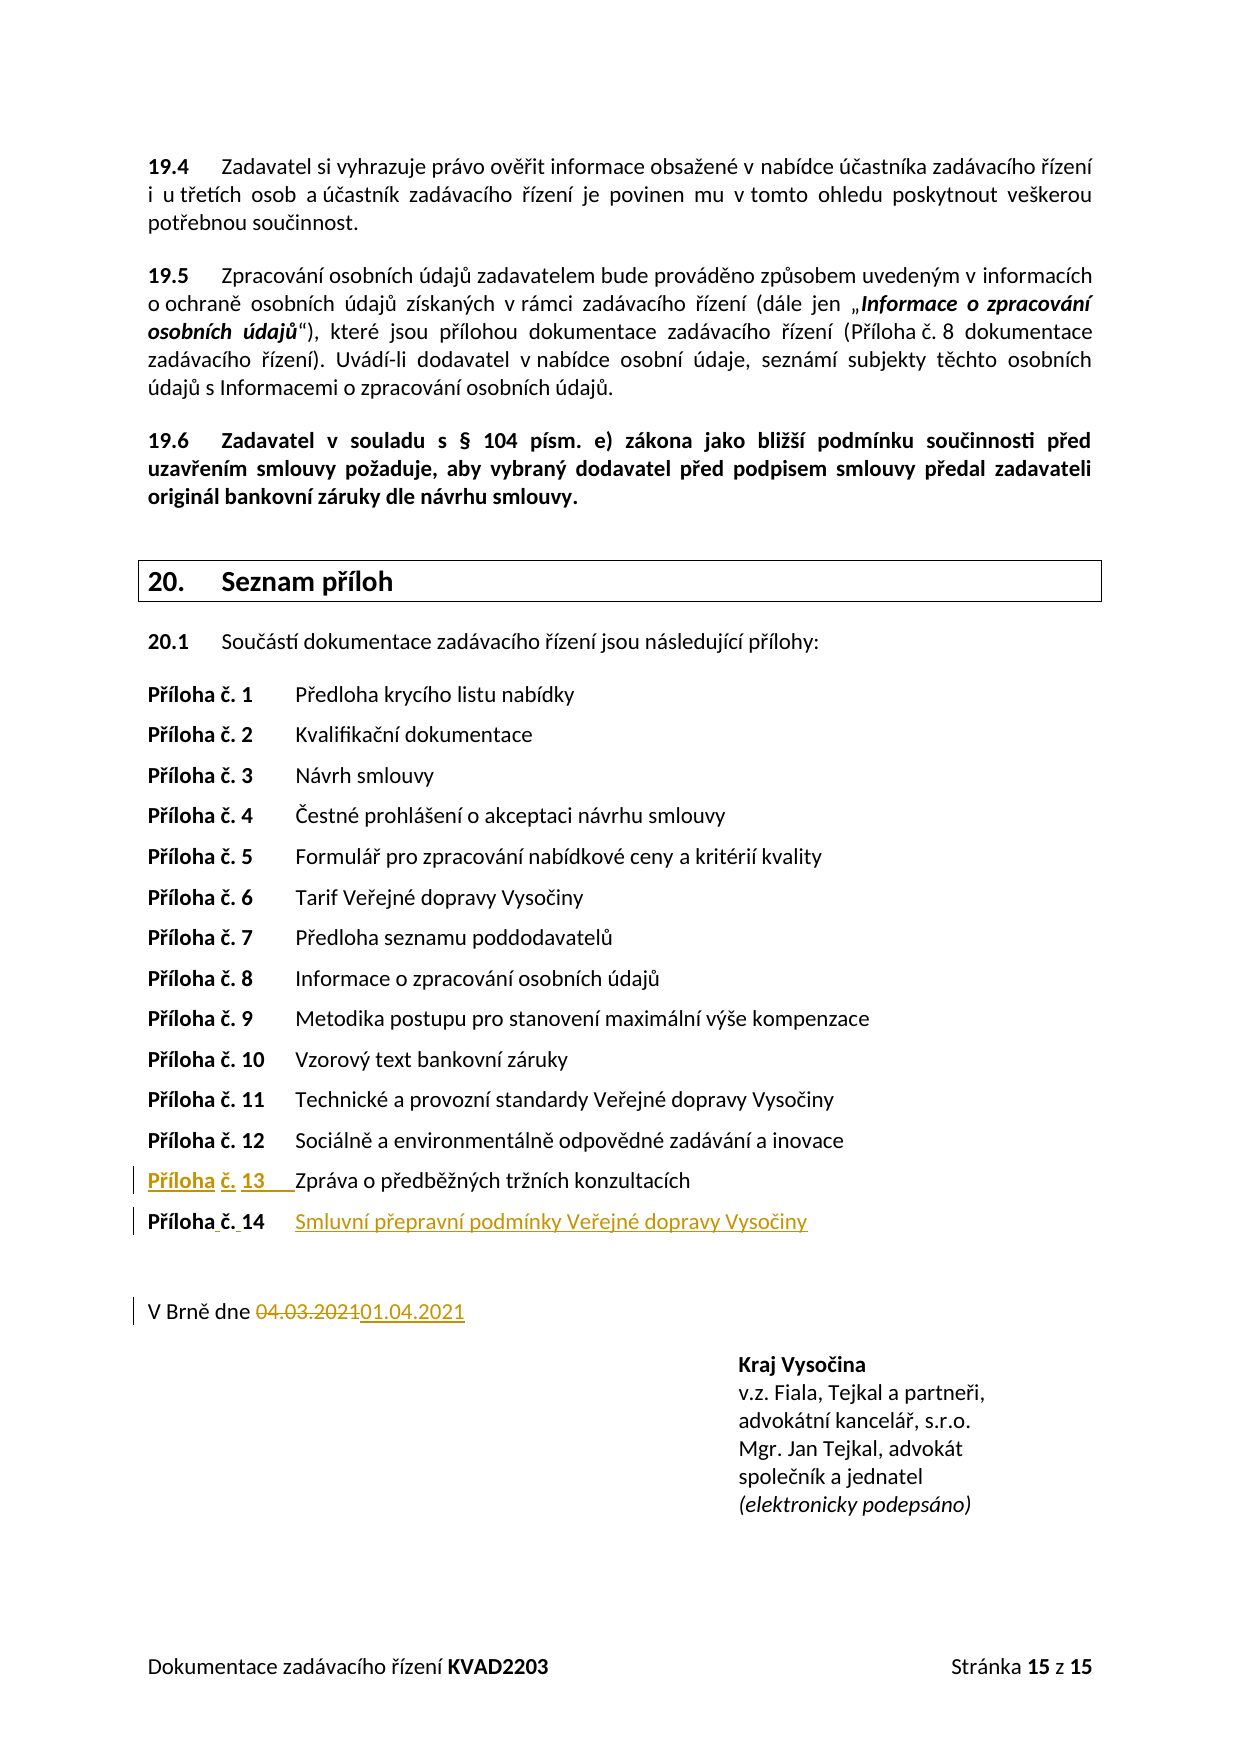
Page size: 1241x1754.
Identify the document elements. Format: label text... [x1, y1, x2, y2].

text Informace o zpracování osobních údajů [148, 964, 1093, 992]
text Kvalifikační dokumentace [148, 721, 1093, 748]
text Předloha krycího listu nabídky [148, 680, 1093, 708]
text advokátní kancelář, s.r.o. [738, 1406, 1093, 1434]
text Seznam příloh [139, 561, 1101, 601]
text v.z. Fiala, Tejkal a partneři, [738, 1378, 1093, 1406]
text V Brně dne [148, 1297, 1093, 1325]
text Čestné prohlášení o akceptaci návrhu smlouvy [148, 802, 1093, 829]
text Formulář pro zpracování nabídkové ceny a kritérií kvality [148, 842, 1093, 870]
text Metodika postupu pro stanovení maximální výše kompenzace [148, 1004, 1093, 1032]
text Technické a provozní standardy Veřejné dopravy Vysočiny [148, 1085, 1093, 1113]
text (elektronicky podepsáno) [738, 1490, 1093, 1518]
text Návrh smlouvy [148, 761, 1093, 789]
text Sociálně a environmentálně odpovědné zadávání a inovace [148, 1126, 1093, 1154]
text Mgr. Jan Tejkal, advokát [738, 1434, 1093, 1462]
text společník a jednatel [738, 1462, 1093, 1490]
text Součástí dokumentace zadávacího řízení jsou následující přílohy: [148, 627, 1093, 655]
text Kraj Vysočina [738, 1350, 1093, 1378]
text Zadavatel v souladu s § 104 písm. e) zákona jako bližší podmínku součinnosti před uzavřením smlouvy požaduje, aby vybraný dodavatel před podpisem smlouvy předal zadavateli originál bankovní záruky dle návrhu smlouvy. [148, 426, 1093, 510]
text Vzorový text bankovní záruky [148, 1045, 1093, 1073]
text Tarif Veřejné dopravy Vysočiny [148, 883, 1093, 911]
text Zpracování osobních údajů zadavatelem bude prováděno způsobem uvedeným v informacích o ochraně osobních údajů získaných v rámci zadávacího řízení (dále jen „Informace o zpracování osobních údajů“), které jsou přílohou dokumentace zadávacího řízení (Příloha č. 8 dokumentace zadávacího řízení). Uvádí-li dodavatel v nabídce osobní údaje, seznámí subjekty těchto osobních údajů s Informacemi o zpracování osobních údajů. [148, 261, 1093, 401]
text Předloha seznamu poddodavatelů [148, 923, 1093, 951]
text Zadavatel si vyhrazuje právo ověřit informace obsažené v nabídce účastníka zadávacího řízení i u třetích osob a účastník zadávacího řízení je povinen mu v tomto ohledu poskytnout veškerou potřebnou součinnost. [148, 152, 1093, 236]
text Zpráva o předběžných tržních konzultacích [148, 1166, 1093, 1194]
